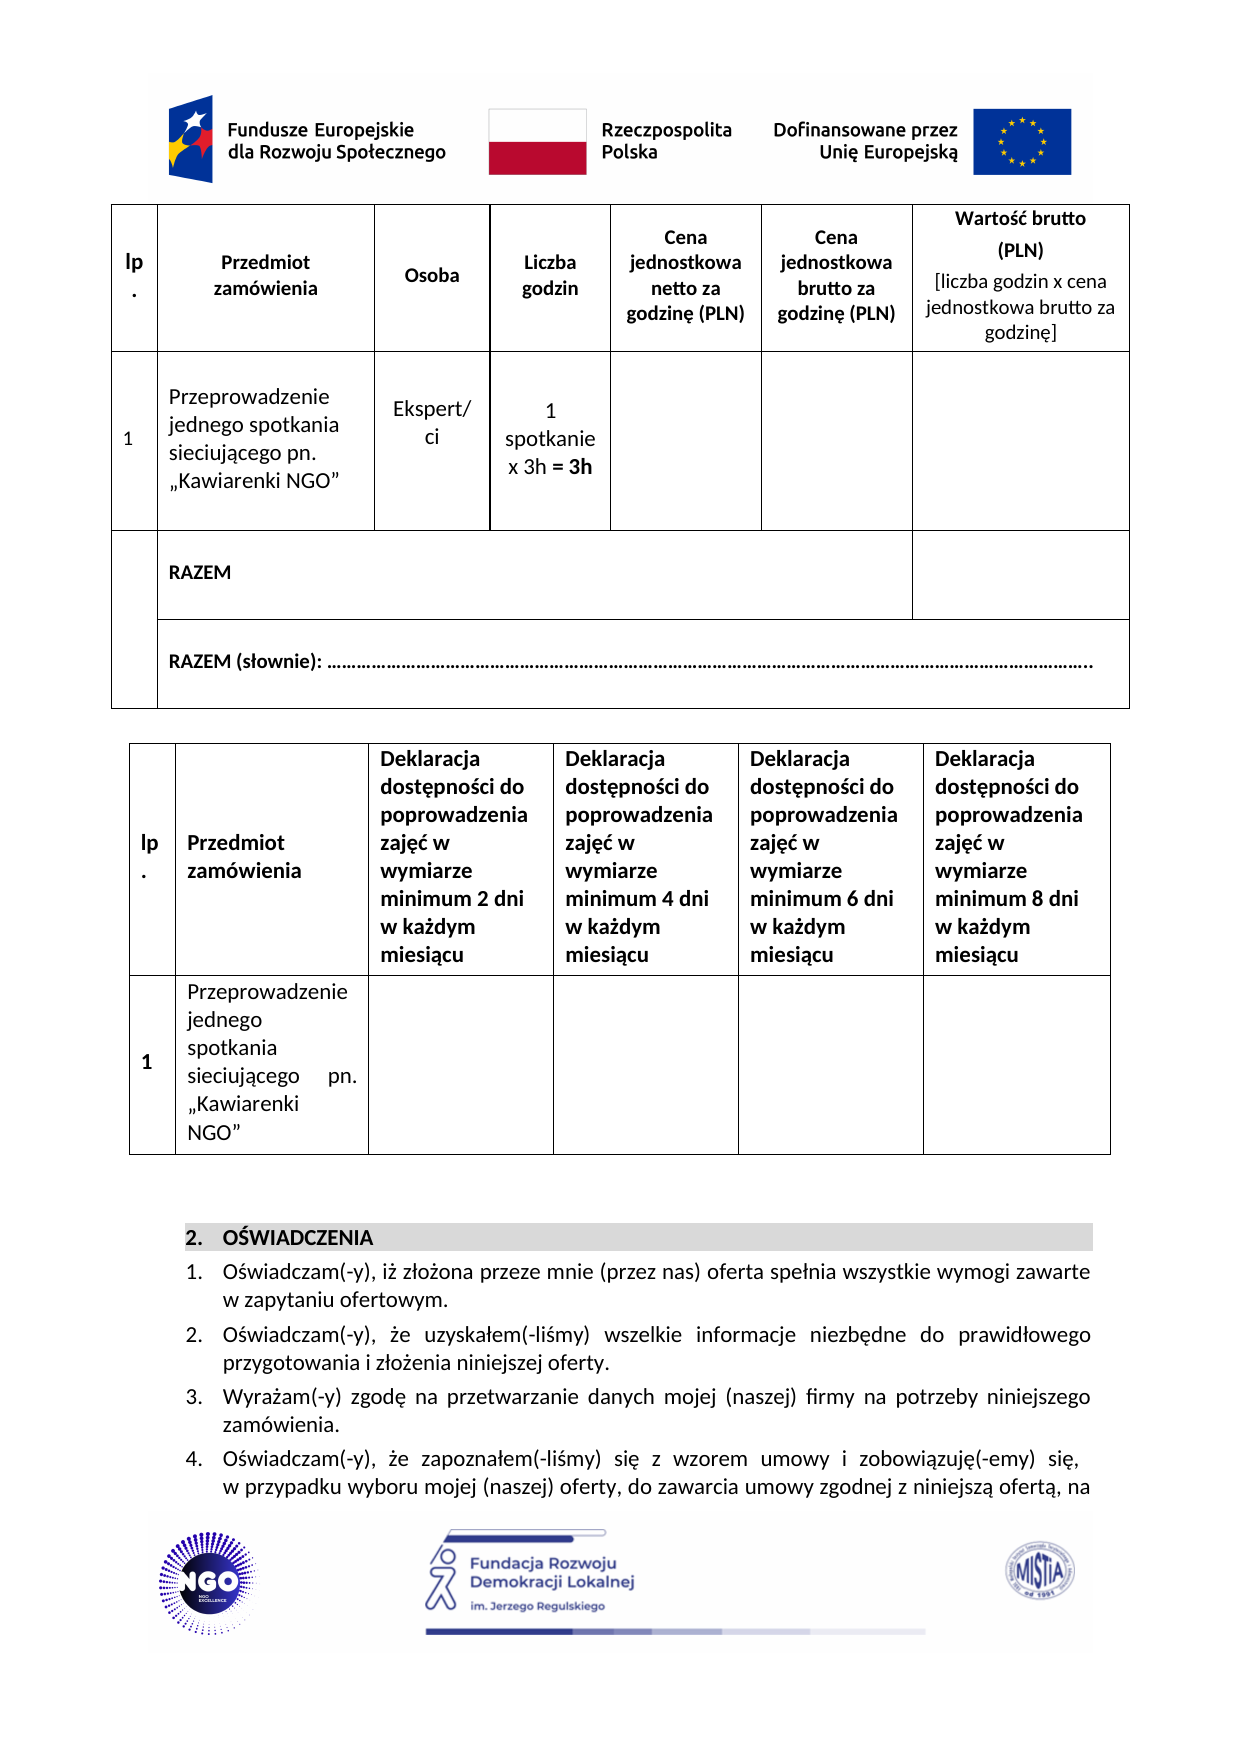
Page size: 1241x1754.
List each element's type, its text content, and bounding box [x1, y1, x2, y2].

table_cell [913, 352, 1129, 530]
list Oświadczam(-y), że uzyskałem(-liśmy) wszelkie informacje niezbędne do prawidłowego przygotowania i złożenia niniejszej oferty. [185, 1320, 1093, 1376]
table_cell [739, 976, 923, 1154]
table_header Cena jednostkowa brutto za godzinę (PLN) [762, 205, 912, 351]
table_cell [112, 531, 157, 708]
table_cell [762, 352, 912, 530]
list Wyrażam(-y) zgodę na przetwarzanie danych mojej (naszej) firmy na potrzeby niniejszego zamówienia. [185, 1382, 1093, 1438]
table_cell Przeprowadzenie jednego spotkania sieciującego pn. „Kawiarenki NGO” [158, 352, 374, 530]
table_header Osoba [375, 205, 489, 351]
table_cell RAZEM (słownie): ……………………………………………………………………………………………………………………………………….. [158, 620, 1129, 708]
table_cell [913, 531, 1129, 619]
table_header Przedmiot zamówienia [176, 744, 368, 975]
table_cell Przeprowadzenie jednego spotkania sieciującego pn. „Kawiarenki NGO” [176, 976, 368, 1154]
table_header Przedmiot zamówienia [158, 205, 374, 351]
table_header Deklaracja dostępności do poprowadzenia zajęć w wymiarze minimum 6 dni w każdym miesiącu [739, 744, 923, 975]
table_cell RAZEM [158, 531, 912, 619]
table_header Liczba godzin [491, 205, 610, 351]
table_header Deklaracja dostępności do poprowadzenia zajęć w wymiarze minimum 2 dni w każdym miesiącu [369, 744, 553, 975]
table_header Wartość brutto (PLN) [liczba godzin x cena jednostkowa brutto za godzinę] [913, 205, 1129, 351]
list OŚWIADCZENIA [185, 1223, 1093, 1251]
table_cell [369, 976, 553, 1154]
picture [147, 73, 1093, 204]
table_cell [924, 976, 1110, 1154]
table_cell Ekspert/ci [375, 352, 489, 530]
table_cell 1 [112, 352, 157, 530]
table_cell [611, 352, 761, 530]
picture [147, 1511, 1093, 1653]
table_header Deklaracja dostępności do poprowadzenia zajęć w wymiarze minimum 4 dni w każdym miesiącu [554, 744, 738, 975]
table_header lp. [112, 205, 157, 351]
table_header Cena jednostkowa netto za godzinę (PLN) [611, 205, 761, 351]
list Oświadczam(-y), iż złożona przeze mnie (przez nas) oferta spełnia wszystkie wymogi zawarte w zapytaniu ofertowym. [185, 1257, 1093, 1313]
table_cell [554, 976, 738, 1154]
table_header lp. [130, 744, 175, 975]
table_header Deklaracja dostępności do poprowadzenia zajęć w wymiarze minimum 8 dni w każdym miesiącu [924, 744, 1110, 975]
table_cell 1 spotkanie x 3h = 3h [491, 352, 610, 530]
table_cell 1 [130, 976, 175, 1154]
